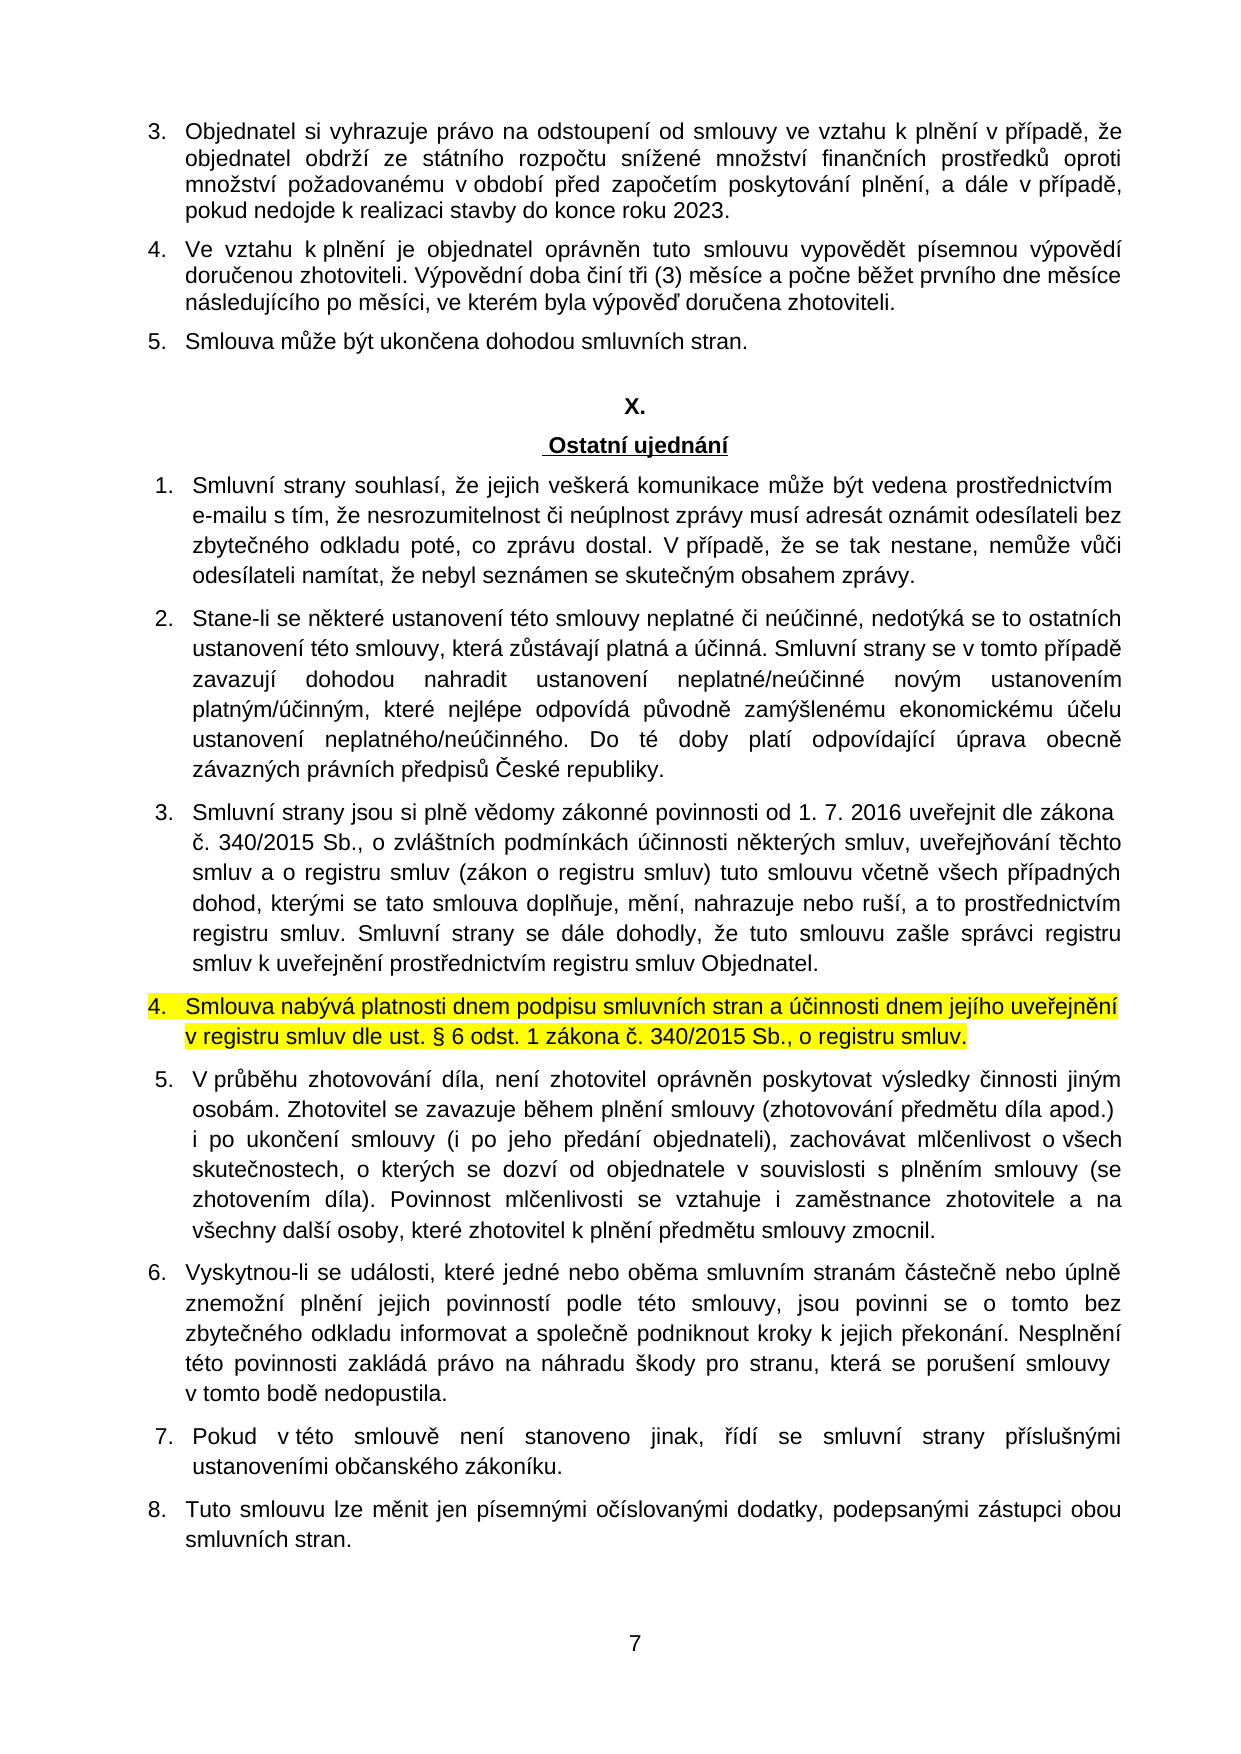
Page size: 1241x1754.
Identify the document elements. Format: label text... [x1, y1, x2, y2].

list Ve vztahu k plnění je objednatel oprávněn tuto smlouvu vypovědět písemnou výpovědí doručenou zhotoviteli. Výpovědní doba činí tři (3) měsíce a počne běžet prvního dne měsíce následujícího po měsíci, ve kterém byla výpověď doručena zhotoviteli. [148, 236, 1122, 315]
list Smluvní strany souhlasí, že jejich veškerá komunikace může být vedena prostřednictvím e-mailu s tím, že nesrozumitelnost či neúplnost zprávy musí adresát oznámit odesílateli bez zbytečného odkladu poté, co zprávu dostal. V případě, že se tak nestane, nemůže vůči odesílateli namítat, že nebyl seznámen se skutečným obsahem zprávy. [154, 472, 1122, 589]
list Stane-li se některé ustanovení této smlouvy neplatné či neúčinné, nedotýká se to ostatních ustanovení této smlouvy, která zůstávají platná a účinná. Smluvní strany se v tomto případě zavazují dohodou nahradit ustanovení neplatné/neúčinné novým ustanovením platným/účinným, které nejlépe odpovídá původně zamýšlenému ekonomickému účelu ustanovení neplatného/neúčinného. Do té doby platí odpovídající úprava obecně závazných právních předpisů České republiky. [154, 605, 1122, 782]
subtitle X. [148, 393, 1122, 419]
list Vyskytnou-li se události, které jedné nebo oběma smluvním stranám částečně nebo úplně znemožní plnění jejich povinností podle této smlouvy, jsou povinni se o tomto bez zbytečného odkladu informovat a společně podniknout kroky k jejich překonání. Nesplnění této povinnosti zakládá právo na náhradu škody pro stranu, která se porušení smlouvy v tomto bodě nedopustila. [148, 1259, 1122, 1406]
list Smlouva může být ukončena dohodou smluvních stran. [148, 328, 1122, 354]
list Smlouva nabývá platnosti dnem podpisu smluvních stran a účinnosti dnem jejího uveřejnění v registru smluv dle ust. § 6 odst. 1 zákona č. 340/2015 Sb., o registru smluv. [148, 993, 1122, 1049]
list Pokud v této smlouvě není stanoveno jinak, řídí se smluvní strany příslušnými ustanoveními občanského zákoníku. [154, 1423, 1122, 1479]
list Tuto smlouvu lze měnit jen písemnými očíslovanými dodatky, podepsanými zástupci obou smluvních stran. [148, 1496, 1122, 1552]
subtitle Ostatní ujednání [148, 432, 1122, 459]
list Smluvní strany jsou si plně vědomy zákonné povinnosti od 1. 7. 2016 uveřejnit dle zákona č. 340/2015 Sb., o zvláštních podmínkách účinnosti některých smluv, uveřejňování těchto smluv a o registru smluv (zákon o registru smluv) tuto smlouvu včetně všech případných dohod, kterými se tato smlouva doplňuje, mění, nahrazuje nebo ruší, a to prostřednictvím registru smluv. Smluvní strany se dále dohodly, že tuto smlouvu zašle správci registru smluv k uveřejnění prostřednictvím registru smluv Objednatel. [154, 799, 1122, 976]
list V průběhu zhotovování díla, není zhotovitel oprávněn poskytovat výsledky činnosti jiným osobám. Zhotovitel se zavazuje během plnění smlouvy (zhotovování předmětu díla apod.) i po ukončení smlouvy (i po jeho předání objednateli), zachovávat mlčenlivost o všech skutečnostech, o kterých se dozví od objednatele v souvislosti s plněním smlouvy (se zhotovením díla). Povinnost mlčenlivosti se vztahuje i zaměstnance zhotovitele a na všechny další osoby, které zhotovitel k plnění předmětu smlouvy zmocnil. [154, 1066, 1122, 1243]
list Objednatel si vyhrazuje právo na odstoupení od smlouvy ve vztahu k plnění v případě, že objednatel obdrží ze státního rozpočtu snížené množství finančních prostředků oproti množství požadovanému v období před započetím poskytování plnění, a dále v případě, pokud nedojde k realizaci stavby do konce roku 2023. [148, 118, 1122, 223]
